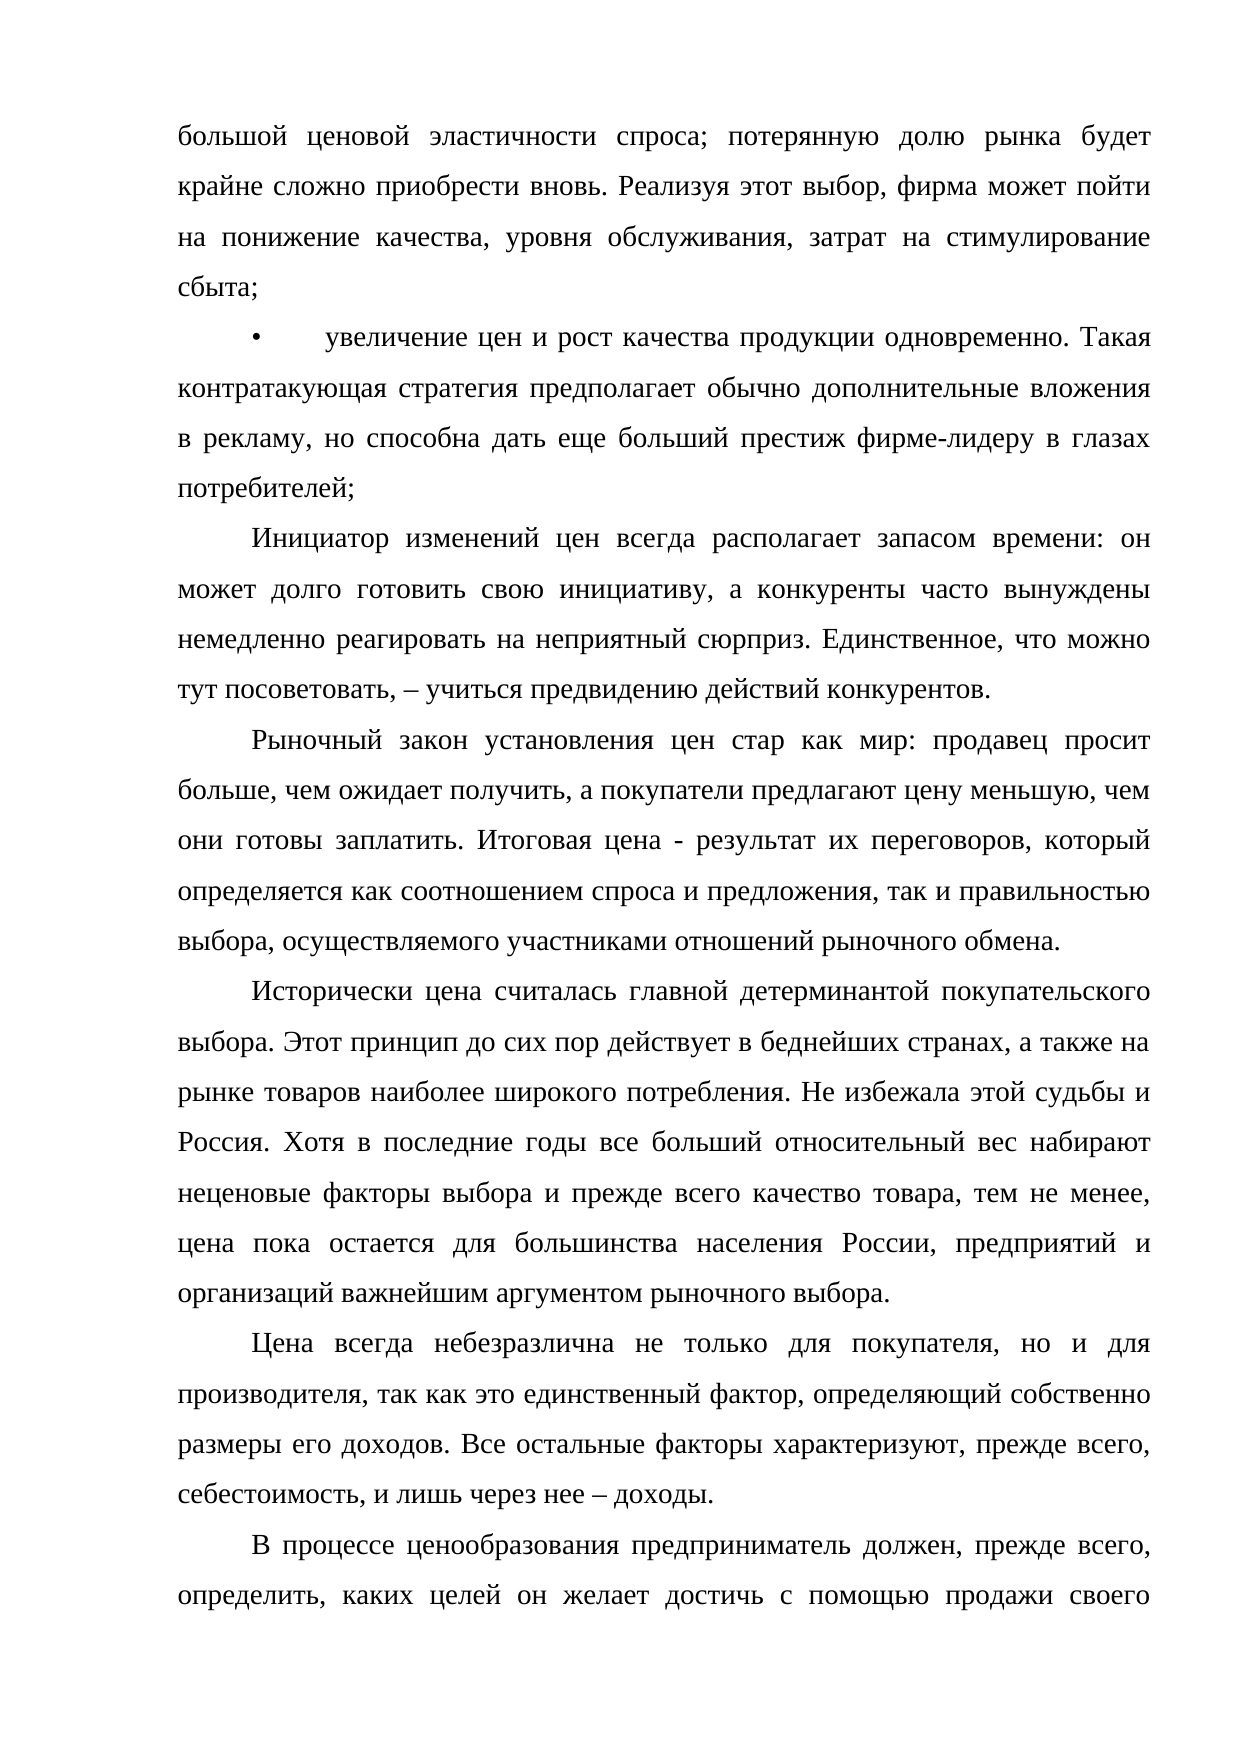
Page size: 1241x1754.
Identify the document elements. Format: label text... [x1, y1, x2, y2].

text Рыночный закон установления цен стар как мир: продавец просит больше, чем ожидает получить, а покупатели предлагают цену меньшую, чем они готовы заплатить. Итоговая цена - результат их переговоров, который определяется как соотношением спроса и предложения, так и правильностью выбора, осуществляемого участниками отношений рыночного обмена. [177, 722, 1152, 957]
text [177, 1527, 1152, 1611]
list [177, 118, 1152, 303]
text Исторически цена считалась главной детерминантой покупательского выбора. Этот принцип до сих пор действует в беднейших странах, а также на рынке товаров наиболее широкого потребления. Не избежала этой судьбы и Россия. Хотя в последние годы все больший относительный вес набирают неценовые факторы выбора и прежде всего качество товара, тем не менее, цена пока остается для большинства населения России, предприятий и организаций важнейшим аргументом рыночного выбора. [177, 973, 1152, 1309]
text Цена всегда небезразлична не только для покупателя, но и для производителя, так как это единственный фактор, определяющий собственно размеры его доходов. Все остальные факторы характеризуют, прежде всего, себестоимость, и лишь через нее – доходы. [177, 1326, 1152, 1510]
text Инициатор изменений цен всегда располагает запасом времени: он может долго готовить свою инициативу, а конкуренты часто вынуждены немедленно реагировать на неприятный сюрприз. Единственное, что можно тут посоветовать, – учиться предвидению действий конкурентов. [177, 521, 1152, 705]
list увеличение цен и рост качества продукции одновременно. Такая контратакующая стратегия предполагает обычно дополнительные вложения в рекламу, но способна дать еще больший престиж фирме-лидеру в глазах потребителей; [177, 319, 1152, 504]
